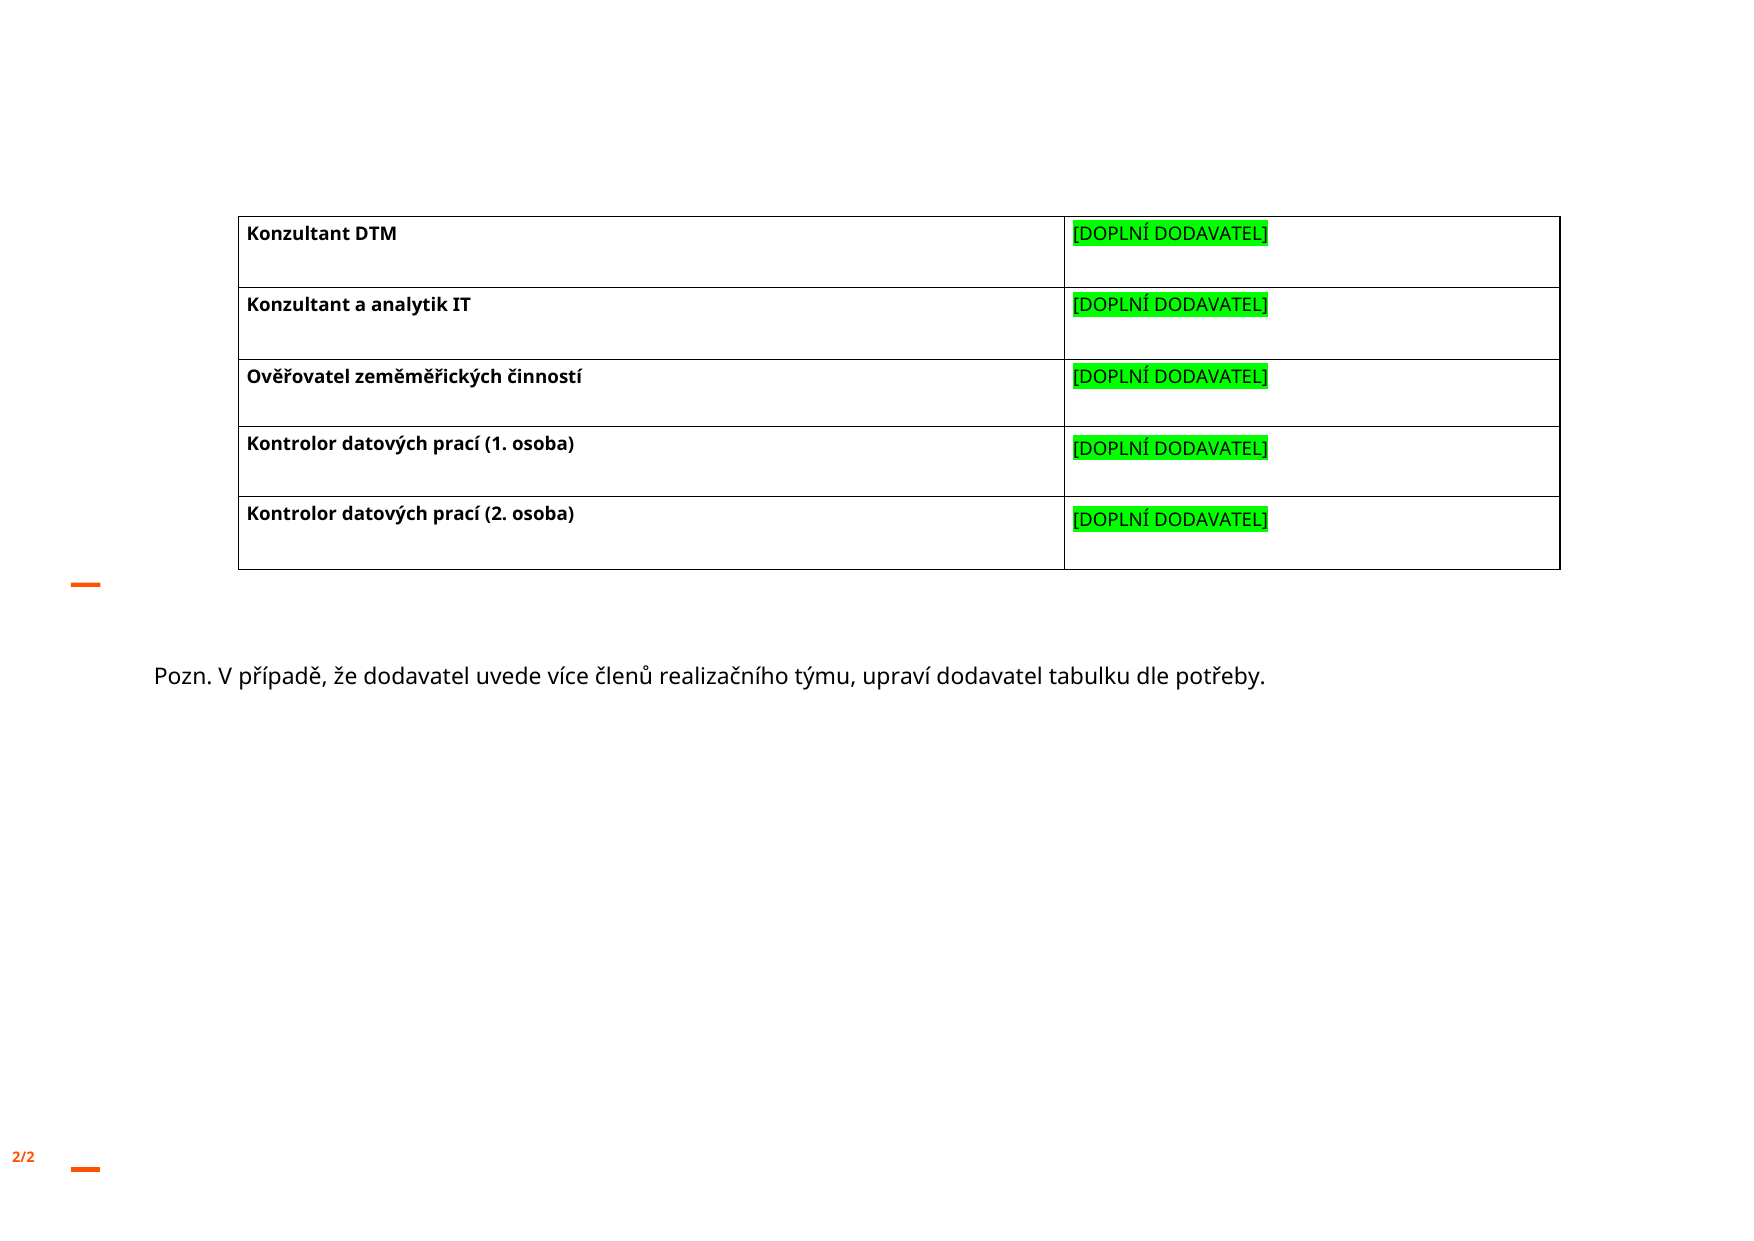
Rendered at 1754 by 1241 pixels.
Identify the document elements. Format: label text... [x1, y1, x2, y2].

table_cell [DOPLNÍ DODAVATEL] [1065, 288, 1559, 358]
table_cell [DOPLNÍ DODAVATEL] [1065, 497, 1559, 569]
table_cell [DOPLNÍ DODAVATEL] [1065, 427, 1559, 496]
table_cell [DOPLNÍ DODAVATEL] [1065, 360, 1559, 426]
text Pozn. V případě, že dodavatel uvede více členů realizačního týmu, upraví dodavatel tabulku dle potřeby. [153, 660, 1645, 692]
table_cell Ověřovatel zeměměřických činností [239, 360, 1064, 426]
table_cell Kontrolor datových prací (2. osoba) [239, 497, 1064, 569]
table_cell Kontrolor datových prací (1. osoba) [239, 427, 1064, 496]
table_cell Konzultant a analytik IT [239, 288, 1064, 358]
table_cell Konzultant DTM [239, 217, 1064, 287]
table_cell [DOPLNÍ DODAVATEL] [1065, 217, 1559, 287]
